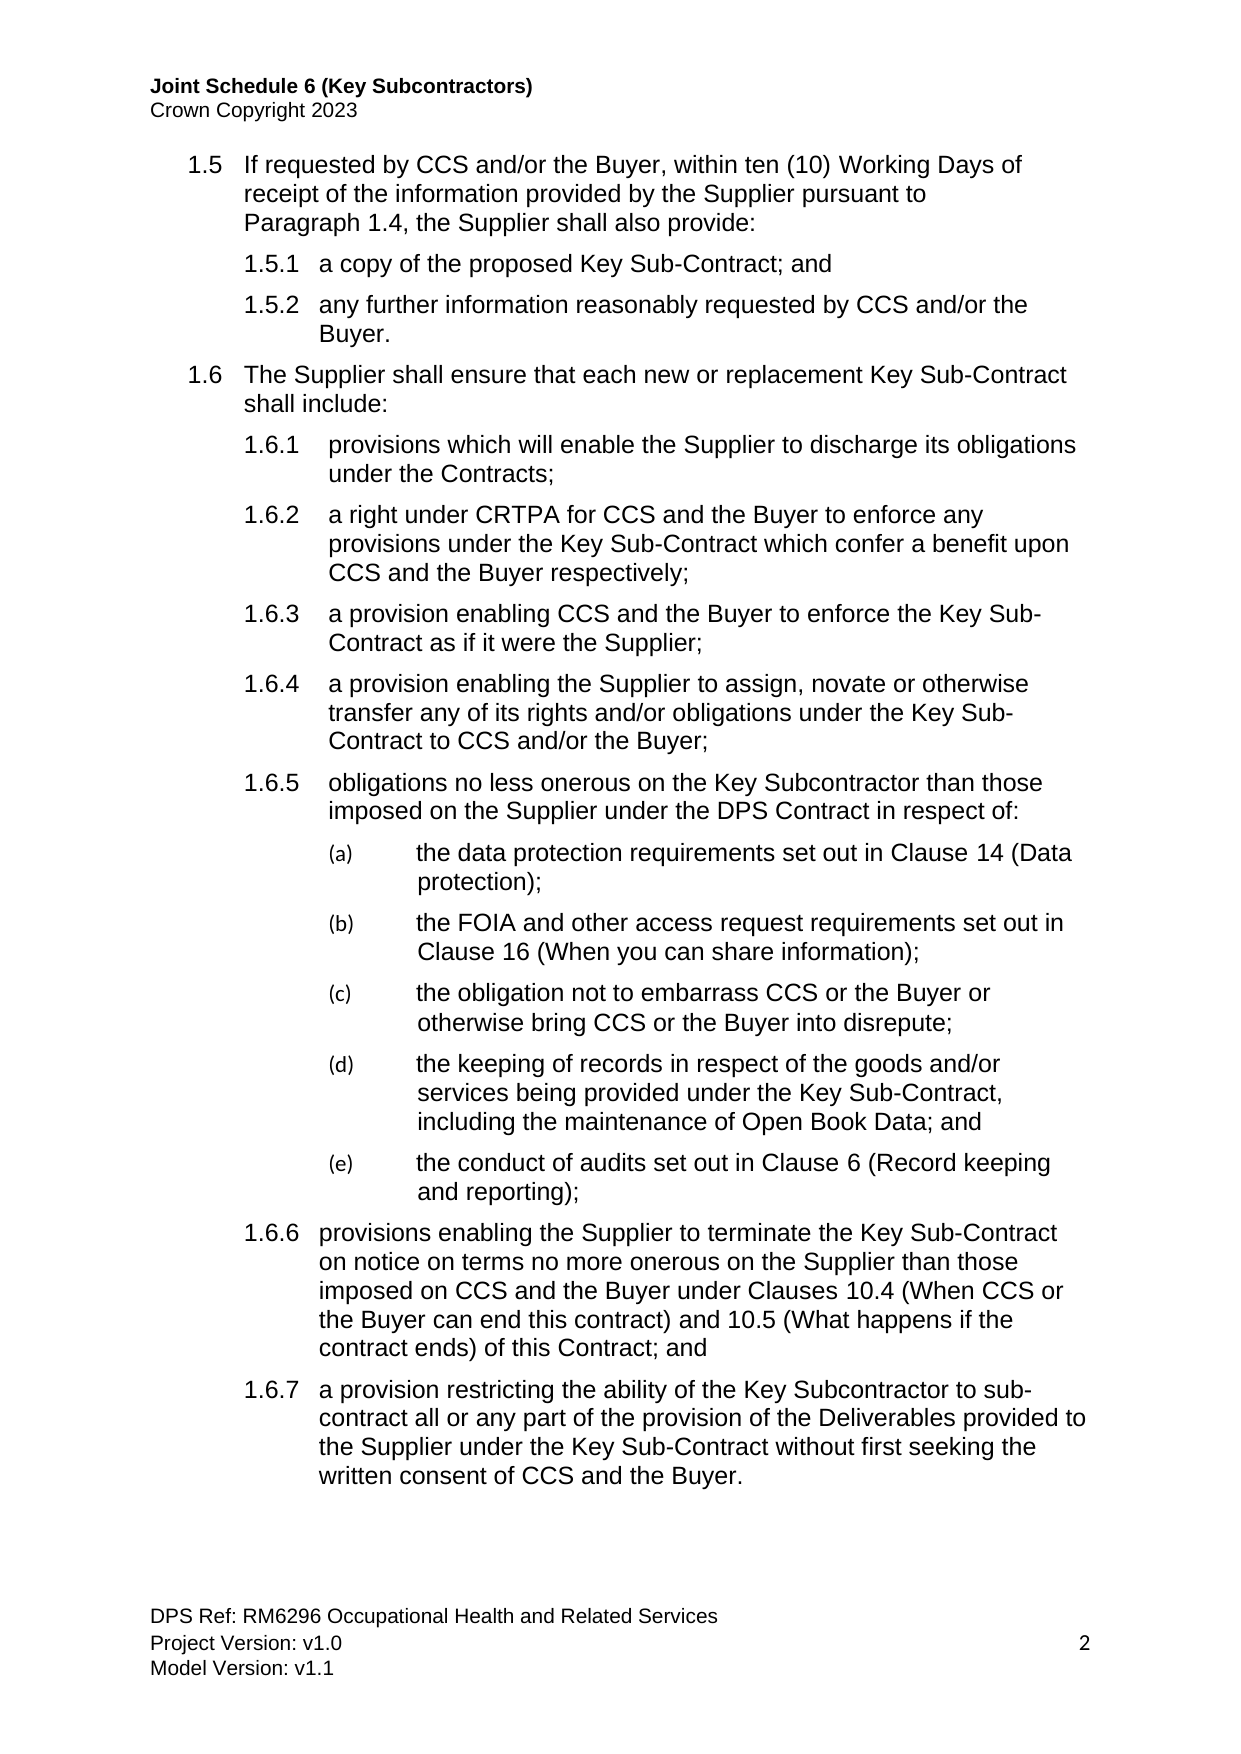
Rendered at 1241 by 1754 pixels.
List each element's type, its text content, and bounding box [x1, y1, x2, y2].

list the FOIA and other access request requirements set out in Clause 16 (When you can share information); [328, 908, 1090, 966]
list obligations no less onerous on the Key Subcontractor than those imposed on the Supplier under the DPS Contract in respect of: [244, 767, 1090, 825]
list the data protection requirements set out in Clause 14 (Data protection); [328, 837, 1090, 895]
list the conduct of audits set out in Clause 6 (Record keeping and reporting); [328, 1148, 1090, 1206]
list the obligation not to embarrass CCS or the Buyer or otherwise bring CCS or the Buyer into disrepute; [328, 978, 1090, 1036]
list a provision restricting the ability of the Key Subcontractor to sub-contract all or any part of the provision of the Deliverables provided to the Supplier under the Key Sub-Contract without first seeking the written consent of CCS and the Buyer. [244, 1374, 1090, 1489]
list provisions enabling the Supplier to terminate the Key Sub-Contract on notice on terms no more onerous on the Supplier than those imposed on CCS and the Buyer under Clauses 10.4 (When CCS or the Buyer can end this contract) and 10.5 (What happens if the contract ends) of this Contract; and [244, 1218, 1090, 1362]
list a provision enabling the Supplier to assign, novate or otherwise transfer any of its rights and/or obligations under the Key Sub-Contract to CCS and/or the Buyer; [244, 669, 1090, 755]
list a provision enabling CCS and the Buyer to enforce the Key Sub-Contract as if it were the Supplier; [244, 599, 1090, 656]
list provisions which will enable the Supplier to discharge its obligations under the Contracts; [244, 430, 1090, 487]
list The Supplier shall ensure that each new or replacement Key Sub-Contract shall include: [187, 360, 1090, 417]
list any further information reasonably requested by CCS and/or the Buyer. [244, 290, 1090, 347]
list If requested by CCS and/or the Buyer, within ten (10) Working Days of receipt of the information provided by the Supplier pursuant to Paragraph 1.4, the Supplier shall also provide: [187, 150, 1090, 236]
list a copy of the proposed Key Sub-Contract; and [244, 249, 1090, 277]
list the keeping of records in respect of the goods and/or services being provided under the Key Sub-Contract, including the maintenance of Open Book Data; and [328, 1049, 1090, 1135]
list a right under CRTPA for CCS and the Buyer to enforce any provisions under the Key Sub-Contract which confer a benefit upon CCS and the Buyer respectively; [244, 500, 1090, 586]
